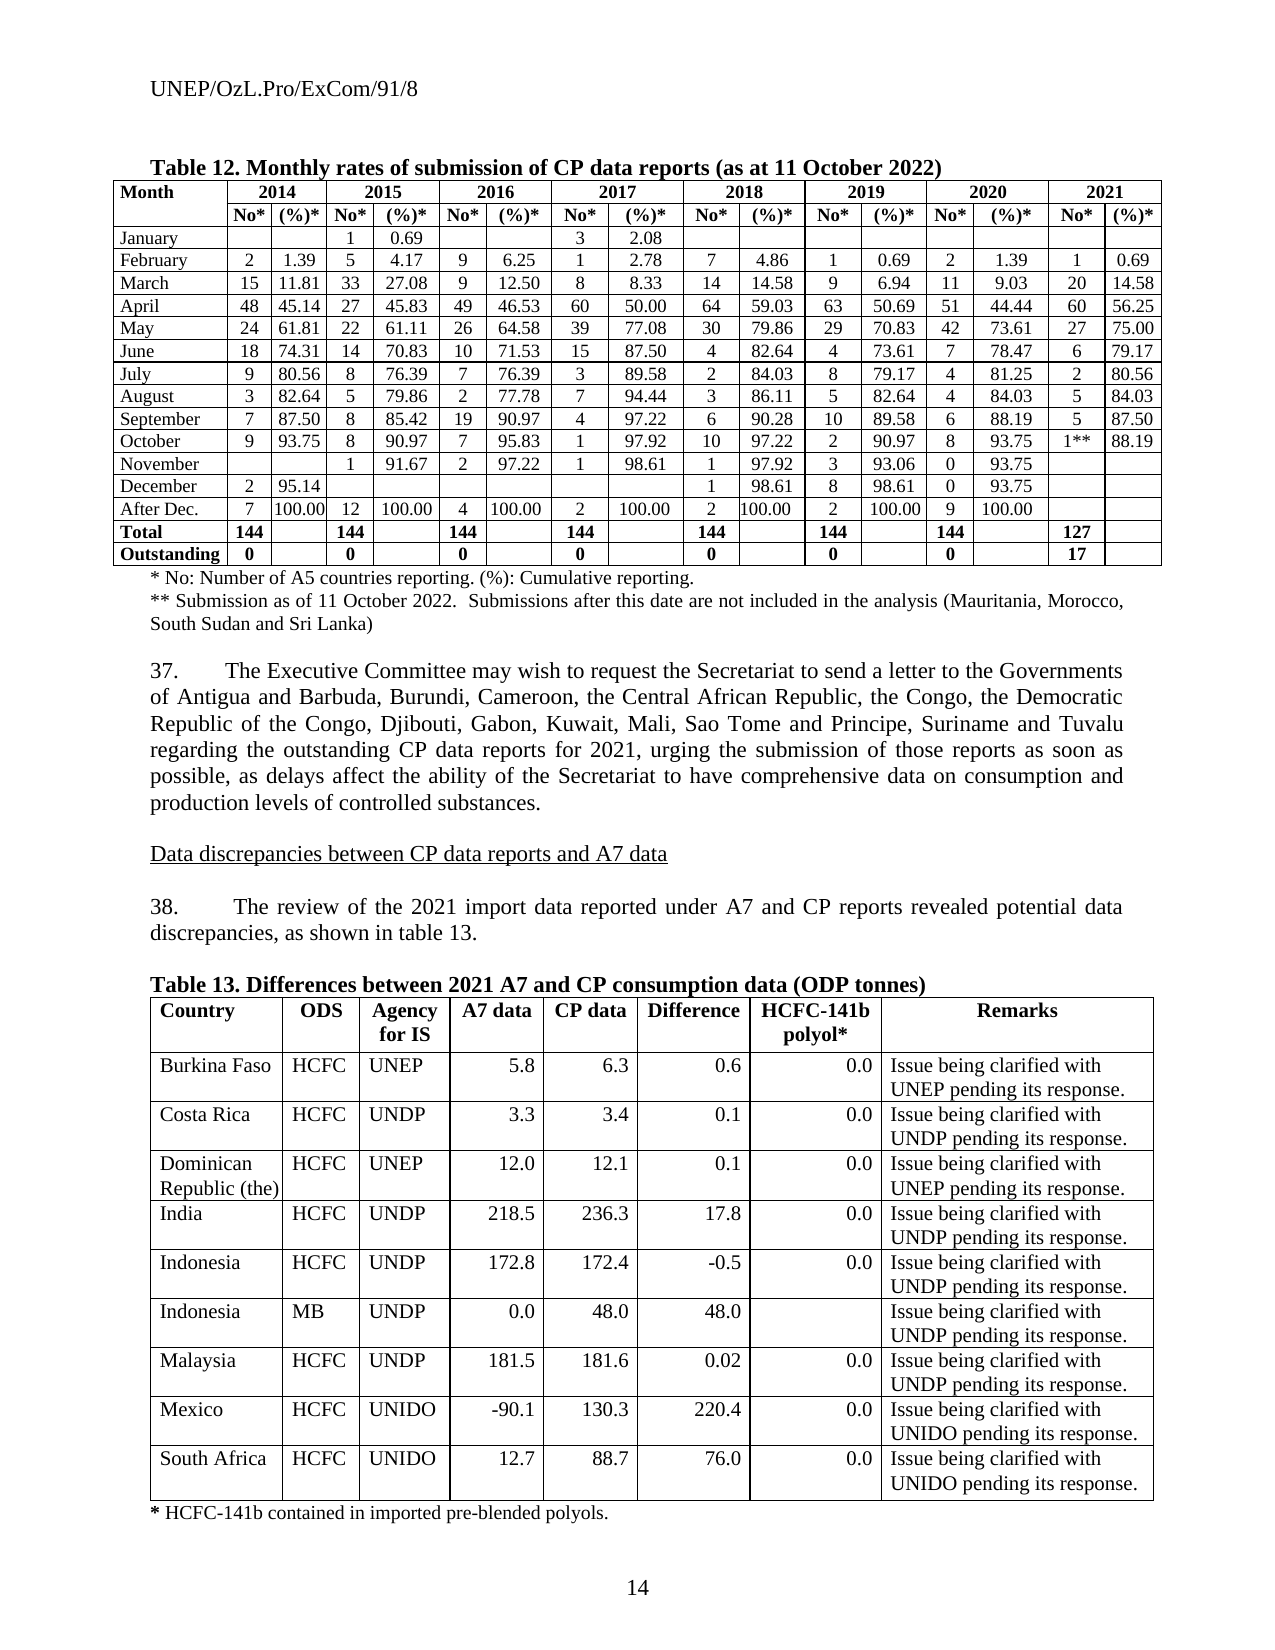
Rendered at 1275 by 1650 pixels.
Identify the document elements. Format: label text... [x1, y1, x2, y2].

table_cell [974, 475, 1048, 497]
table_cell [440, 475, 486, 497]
text ** Submission as of 11 October 2022. Submissions after this date are not included in the analysis (Mauritania, Morocco, South Sudan and Sri Lanka) [150, 589, 1125, 634]
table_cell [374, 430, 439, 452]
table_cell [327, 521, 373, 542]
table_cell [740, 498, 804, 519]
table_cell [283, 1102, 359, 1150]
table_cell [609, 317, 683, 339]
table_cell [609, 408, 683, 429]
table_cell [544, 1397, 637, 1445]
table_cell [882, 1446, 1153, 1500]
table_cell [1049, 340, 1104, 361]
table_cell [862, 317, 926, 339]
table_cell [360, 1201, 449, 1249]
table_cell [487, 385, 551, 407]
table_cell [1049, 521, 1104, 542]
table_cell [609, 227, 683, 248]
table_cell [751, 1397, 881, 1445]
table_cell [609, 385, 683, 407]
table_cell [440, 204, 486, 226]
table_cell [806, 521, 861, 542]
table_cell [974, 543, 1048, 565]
title * HCFC-141b contained in imported pre-blended polyols. [150, 1501, 1125, 1524]
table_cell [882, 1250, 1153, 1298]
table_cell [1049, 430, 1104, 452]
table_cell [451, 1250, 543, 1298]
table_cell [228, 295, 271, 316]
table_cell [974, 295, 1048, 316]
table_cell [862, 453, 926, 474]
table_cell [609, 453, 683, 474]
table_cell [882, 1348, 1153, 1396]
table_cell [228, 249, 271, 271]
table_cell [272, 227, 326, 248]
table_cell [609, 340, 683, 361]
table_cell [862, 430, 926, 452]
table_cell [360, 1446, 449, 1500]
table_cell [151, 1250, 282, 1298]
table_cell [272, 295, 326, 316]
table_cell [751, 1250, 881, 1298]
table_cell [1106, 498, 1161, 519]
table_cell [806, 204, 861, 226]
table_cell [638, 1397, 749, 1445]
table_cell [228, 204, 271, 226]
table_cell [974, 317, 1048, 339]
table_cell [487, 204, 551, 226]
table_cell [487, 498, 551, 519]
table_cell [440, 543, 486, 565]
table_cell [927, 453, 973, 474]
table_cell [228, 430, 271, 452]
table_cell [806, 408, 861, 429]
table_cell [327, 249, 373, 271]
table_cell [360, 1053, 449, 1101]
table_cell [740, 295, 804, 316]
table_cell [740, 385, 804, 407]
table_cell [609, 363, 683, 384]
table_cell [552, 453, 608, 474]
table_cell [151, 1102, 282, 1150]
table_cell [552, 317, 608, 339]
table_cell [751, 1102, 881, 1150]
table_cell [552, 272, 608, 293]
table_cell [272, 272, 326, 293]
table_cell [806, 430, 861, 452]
subtitle The Executive Committee may wish to request the Secretariat to send a letter to the Governments of Antigua and Barbuda, Burundi, Cameroon, the Central African Republic, the Congo, the Democratic Republic of the Congo, Djibouti, Gabon, Kuwait, Mali, Sao Tome and Principe, Suriname and Tuvalu regarding the outstanding CP data reports for 2021, urging the submission of those reports as soon as possible, as delays affect the ability of the Secretariat to have comprehensive data on consumption and production levels of controlled substances. [150, 657, 1125, 815]
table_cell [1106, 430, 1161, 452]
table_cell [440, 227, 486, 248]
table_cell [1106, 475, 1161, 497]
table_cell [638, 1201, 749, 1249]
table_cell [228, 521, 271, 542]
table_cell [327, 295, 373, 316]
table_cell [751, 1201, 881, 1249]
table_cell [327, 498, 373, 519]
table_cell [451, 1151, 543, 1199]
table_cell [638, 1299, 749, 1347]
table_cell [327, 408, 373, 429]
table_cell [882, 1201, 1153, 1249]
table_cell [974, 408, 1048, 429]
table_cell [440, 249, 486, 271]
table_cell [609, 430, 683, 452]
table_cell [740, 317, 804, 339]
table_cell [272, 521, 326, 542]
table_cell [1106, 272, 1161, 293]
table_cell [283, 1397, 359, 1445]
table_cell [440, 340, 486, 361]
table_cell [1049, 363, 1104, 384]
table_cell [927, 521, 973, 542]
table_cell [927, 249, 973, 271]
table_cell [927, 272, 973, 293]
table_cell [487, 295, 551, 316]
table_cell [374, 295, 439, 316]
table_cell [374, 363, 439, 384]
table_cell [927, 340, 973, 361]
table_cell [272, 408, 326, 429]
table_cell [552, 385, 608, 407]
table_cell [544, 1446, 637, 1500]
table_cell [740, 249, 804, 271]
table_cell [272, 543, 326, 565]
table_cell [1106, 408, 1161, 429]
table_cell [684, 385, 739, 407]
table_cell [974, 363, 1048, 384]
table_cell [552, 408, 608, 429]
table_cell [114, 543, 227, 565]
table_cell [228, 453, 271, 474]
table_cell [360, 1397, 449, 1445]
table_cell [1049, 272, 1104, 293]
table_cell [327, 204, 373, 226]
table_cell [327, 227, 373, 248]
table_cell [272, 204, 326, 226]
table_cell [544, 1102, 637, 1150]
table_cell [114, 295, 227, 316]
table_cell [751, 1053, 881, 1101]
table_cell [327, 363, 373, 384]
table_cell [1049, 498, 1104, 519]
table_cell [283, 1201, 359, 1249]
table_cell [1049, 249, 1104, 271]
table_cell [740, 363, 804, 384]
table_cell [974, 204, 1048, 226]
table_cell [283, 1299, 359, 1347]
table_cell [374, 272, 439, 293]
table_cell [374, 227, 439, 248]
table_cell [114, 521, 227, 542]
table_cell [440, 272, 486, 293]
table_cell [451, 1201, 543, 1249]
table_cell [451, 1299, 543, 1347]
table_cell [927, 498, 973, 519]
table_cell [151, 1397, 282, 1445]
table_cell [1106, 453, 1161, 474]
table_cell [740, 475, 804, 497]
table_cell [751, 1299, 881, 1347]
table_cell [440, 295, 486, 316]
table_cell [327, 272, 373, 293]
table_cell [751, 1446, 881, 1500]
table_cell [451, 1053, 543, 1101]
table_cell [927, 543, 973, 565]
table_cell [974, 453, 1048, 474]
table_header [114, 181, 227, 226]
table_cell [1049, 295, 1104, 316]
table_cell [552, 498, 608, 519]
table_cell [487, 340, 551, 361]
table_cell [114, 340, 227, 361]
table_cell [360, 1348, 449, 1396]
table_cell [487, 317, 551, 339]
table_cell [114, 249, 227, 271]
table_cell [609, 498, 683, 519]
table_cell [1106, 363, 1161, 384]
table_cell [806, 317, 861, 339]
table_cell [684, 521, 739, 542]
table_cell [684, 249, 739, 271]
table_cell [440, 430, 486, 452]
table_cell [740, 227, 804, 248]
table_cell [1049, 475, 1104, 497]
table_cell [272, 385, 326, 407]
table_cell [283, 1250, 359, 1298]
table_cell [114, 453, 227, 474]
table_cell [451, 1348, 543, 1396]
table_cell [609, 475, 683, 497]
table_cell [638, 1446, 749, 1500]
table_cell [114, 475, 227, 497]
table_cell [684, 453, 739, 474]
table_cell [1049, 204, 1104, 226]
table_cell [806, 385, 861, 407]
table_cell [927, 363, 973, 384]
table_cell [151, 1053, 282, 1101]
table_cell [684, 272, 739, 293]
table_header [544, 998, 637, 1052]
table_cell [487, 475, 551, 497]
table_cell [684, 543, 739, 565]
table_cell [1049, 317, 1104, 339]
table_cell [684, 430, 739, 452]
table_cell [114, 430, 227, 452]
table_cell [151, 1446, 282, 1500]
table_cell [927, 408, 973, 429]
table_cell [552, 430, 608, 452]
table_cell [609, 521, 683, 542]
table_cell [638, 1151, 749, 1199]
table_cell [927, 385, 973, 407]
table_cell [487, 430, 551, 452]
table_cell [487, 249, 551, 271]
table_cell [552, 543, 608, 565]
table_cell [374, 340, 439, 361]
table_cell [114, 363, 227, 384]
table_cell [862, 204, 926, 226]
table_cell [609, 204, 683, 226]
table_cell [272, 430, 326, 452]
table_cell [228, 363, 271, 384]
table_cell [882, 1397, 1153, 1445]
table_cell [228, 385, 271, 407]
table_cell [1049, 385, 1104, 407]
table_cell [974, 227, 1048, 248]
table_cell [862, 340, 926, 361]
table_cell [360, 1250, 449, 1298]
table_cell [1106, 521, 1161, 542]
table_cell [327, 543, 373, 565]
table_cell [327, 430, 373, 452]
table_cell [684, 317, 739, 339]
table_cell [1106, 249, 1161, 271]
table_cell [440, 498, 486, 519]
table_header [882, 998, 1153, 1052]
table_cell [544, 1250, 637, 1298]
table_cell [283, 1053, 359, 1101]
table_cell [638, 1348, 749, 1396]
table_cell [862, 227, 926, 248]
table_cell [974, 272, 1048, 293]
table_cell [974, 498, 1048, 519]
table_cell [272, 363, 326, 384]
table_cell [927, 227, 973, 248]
subtitle The review of the 2021 import data reported under A7 and CP reports revealed potential data discrepancies, as shown in table 13. [150, 893, 1125, 946]
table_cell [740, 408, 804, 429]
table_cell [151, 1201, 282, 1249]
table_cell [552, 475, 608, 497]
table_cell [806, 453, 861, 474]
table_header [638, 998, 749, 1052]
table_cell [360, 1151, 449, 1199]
text * No: Number of A5 countries reporting. (%): Cumulative reporting. [150, 566, 1125, 589]
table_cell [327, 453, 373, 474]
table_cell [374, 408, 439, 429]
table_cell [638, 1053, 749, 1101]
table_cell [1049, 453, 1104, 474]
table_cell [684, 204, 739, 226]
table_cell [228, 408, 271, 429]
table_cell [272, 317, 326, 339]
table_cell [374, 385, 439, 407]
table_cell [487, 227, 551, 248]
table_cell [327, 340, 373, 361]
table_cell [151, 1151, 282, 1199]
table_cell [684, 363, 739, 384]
text Data discrepancies between CP data reports and A7 data [150, 840, 1125, 867]
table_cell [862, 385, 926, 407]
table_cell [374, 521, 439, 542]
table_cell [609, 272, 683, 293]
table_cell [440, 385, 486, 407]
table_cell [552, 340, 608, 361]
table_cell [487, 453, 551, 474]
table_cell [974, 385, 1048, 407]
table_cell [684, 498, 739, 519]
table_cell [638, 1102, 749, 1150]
text Table 12. Monthly rates of submission of CP data reports (as at 11 October 2022) [150, 154, 1125, 180]
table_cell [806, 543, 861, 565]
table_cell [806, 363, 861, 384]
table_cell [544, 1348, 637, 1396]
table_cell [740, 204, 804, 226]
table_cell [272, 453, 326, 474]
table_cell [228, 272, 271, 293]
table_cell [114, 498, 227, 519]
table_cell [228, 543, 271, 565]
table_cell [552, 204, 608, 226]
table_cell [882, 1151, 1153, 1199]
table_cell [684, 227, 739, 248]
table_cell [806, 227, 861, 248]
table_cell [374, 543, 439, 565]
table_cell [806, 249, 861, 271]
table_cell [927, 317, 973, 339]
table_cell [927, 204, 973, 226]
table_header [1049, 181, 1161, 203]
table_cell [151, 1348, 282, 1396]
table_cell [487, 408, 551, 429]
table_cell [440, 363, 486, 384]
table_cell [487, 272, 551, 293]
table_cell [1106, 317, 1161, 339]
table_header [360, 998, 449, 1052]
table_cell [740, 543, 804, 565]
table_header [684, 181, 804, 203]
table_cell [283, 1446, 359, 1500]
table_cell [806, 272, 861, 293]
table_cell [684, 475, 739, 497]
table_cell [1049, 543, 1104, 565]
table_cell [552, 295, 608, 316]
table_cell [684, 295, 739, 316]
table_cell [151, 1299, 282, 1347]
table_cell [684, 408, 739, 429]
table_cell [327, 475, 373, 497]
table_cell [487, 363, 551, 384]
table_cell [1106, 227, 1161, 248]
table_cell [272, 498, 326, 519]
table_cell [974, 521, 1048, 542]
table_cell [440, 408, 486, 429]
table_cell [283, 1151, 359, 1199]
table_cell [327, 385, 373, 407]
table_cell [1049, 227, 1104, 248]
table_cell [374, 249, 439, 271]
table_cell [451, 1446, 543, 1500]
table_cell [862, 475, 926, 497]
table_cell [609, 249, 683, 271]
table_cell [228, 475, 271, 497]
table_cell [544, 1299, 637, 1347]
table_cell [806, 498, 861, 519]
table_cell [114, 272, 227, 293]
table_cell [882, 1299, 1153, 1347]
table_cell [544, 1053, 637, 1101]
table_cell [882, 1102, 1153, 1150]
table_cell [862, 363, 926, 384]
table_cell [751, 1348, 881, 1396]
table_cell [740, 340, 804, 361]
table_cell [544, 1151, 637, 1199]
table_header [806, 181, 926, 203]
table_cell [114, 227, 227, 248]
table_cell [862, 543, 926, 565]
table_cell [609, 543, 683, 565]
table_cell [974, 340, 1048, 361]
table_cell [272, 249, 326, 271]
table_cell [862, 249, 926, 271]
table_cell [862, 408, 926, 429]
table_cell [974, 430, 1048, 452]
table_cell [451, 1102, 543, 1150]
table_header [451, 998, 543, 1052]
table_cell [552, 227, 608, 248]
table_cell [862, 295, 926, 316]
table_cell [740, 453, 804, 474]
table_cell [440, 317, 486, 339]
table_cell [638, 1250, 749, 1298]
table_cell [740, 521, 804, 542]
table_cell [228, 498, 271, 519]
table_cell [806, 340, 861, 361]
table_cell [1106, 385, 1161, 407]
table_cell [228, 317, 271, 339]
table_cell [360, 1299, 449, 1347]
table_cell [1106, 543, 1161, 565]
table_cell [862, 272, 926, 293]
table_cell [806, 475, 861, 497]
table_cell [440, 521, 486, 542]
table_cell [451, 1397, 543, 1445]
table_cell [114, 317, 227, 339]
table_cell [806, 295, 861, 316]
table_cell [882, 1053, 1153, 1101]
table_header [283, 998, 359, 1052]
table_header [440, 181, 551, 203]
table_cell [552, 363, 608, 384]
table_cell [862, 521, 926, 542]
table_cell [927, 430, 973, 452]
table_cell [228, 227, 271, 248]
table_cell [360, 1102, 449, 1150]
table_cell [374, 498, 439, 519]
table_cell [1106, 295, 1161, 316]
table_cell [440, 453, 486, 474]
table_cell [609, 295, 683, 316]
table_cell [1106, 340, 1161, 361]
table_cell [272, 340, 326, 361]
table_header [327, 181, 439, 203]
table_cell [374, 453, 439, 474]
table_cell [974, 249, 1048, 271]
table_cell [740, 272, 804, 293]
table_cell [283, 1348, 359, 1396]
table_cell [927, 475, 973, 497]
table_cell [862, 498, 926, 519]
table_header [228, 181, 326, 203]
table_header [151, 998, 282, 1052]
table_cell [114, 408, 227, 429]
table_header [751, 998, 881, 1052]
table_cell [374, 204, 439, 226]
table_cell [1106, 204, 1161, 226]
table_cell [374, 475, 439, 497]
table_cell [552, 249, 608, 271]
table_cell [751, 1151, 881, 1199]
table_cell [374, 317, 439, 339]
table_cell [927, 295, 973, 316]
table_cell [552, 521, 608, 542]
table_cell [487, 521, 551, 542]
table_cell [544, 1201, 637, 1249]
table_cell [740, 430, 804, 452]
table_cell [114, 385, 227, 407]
text Table 13. Differences between 2021 A7 and CP consumption data (ODP tonnes) [150, 971, 1125, 997]
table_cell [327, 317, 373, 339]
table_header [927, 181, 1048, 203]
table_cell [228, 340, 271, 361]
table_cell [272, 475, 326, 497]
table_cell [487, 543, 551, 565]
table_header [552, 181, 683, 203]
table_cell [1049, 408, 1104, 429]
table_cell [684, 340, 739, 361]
